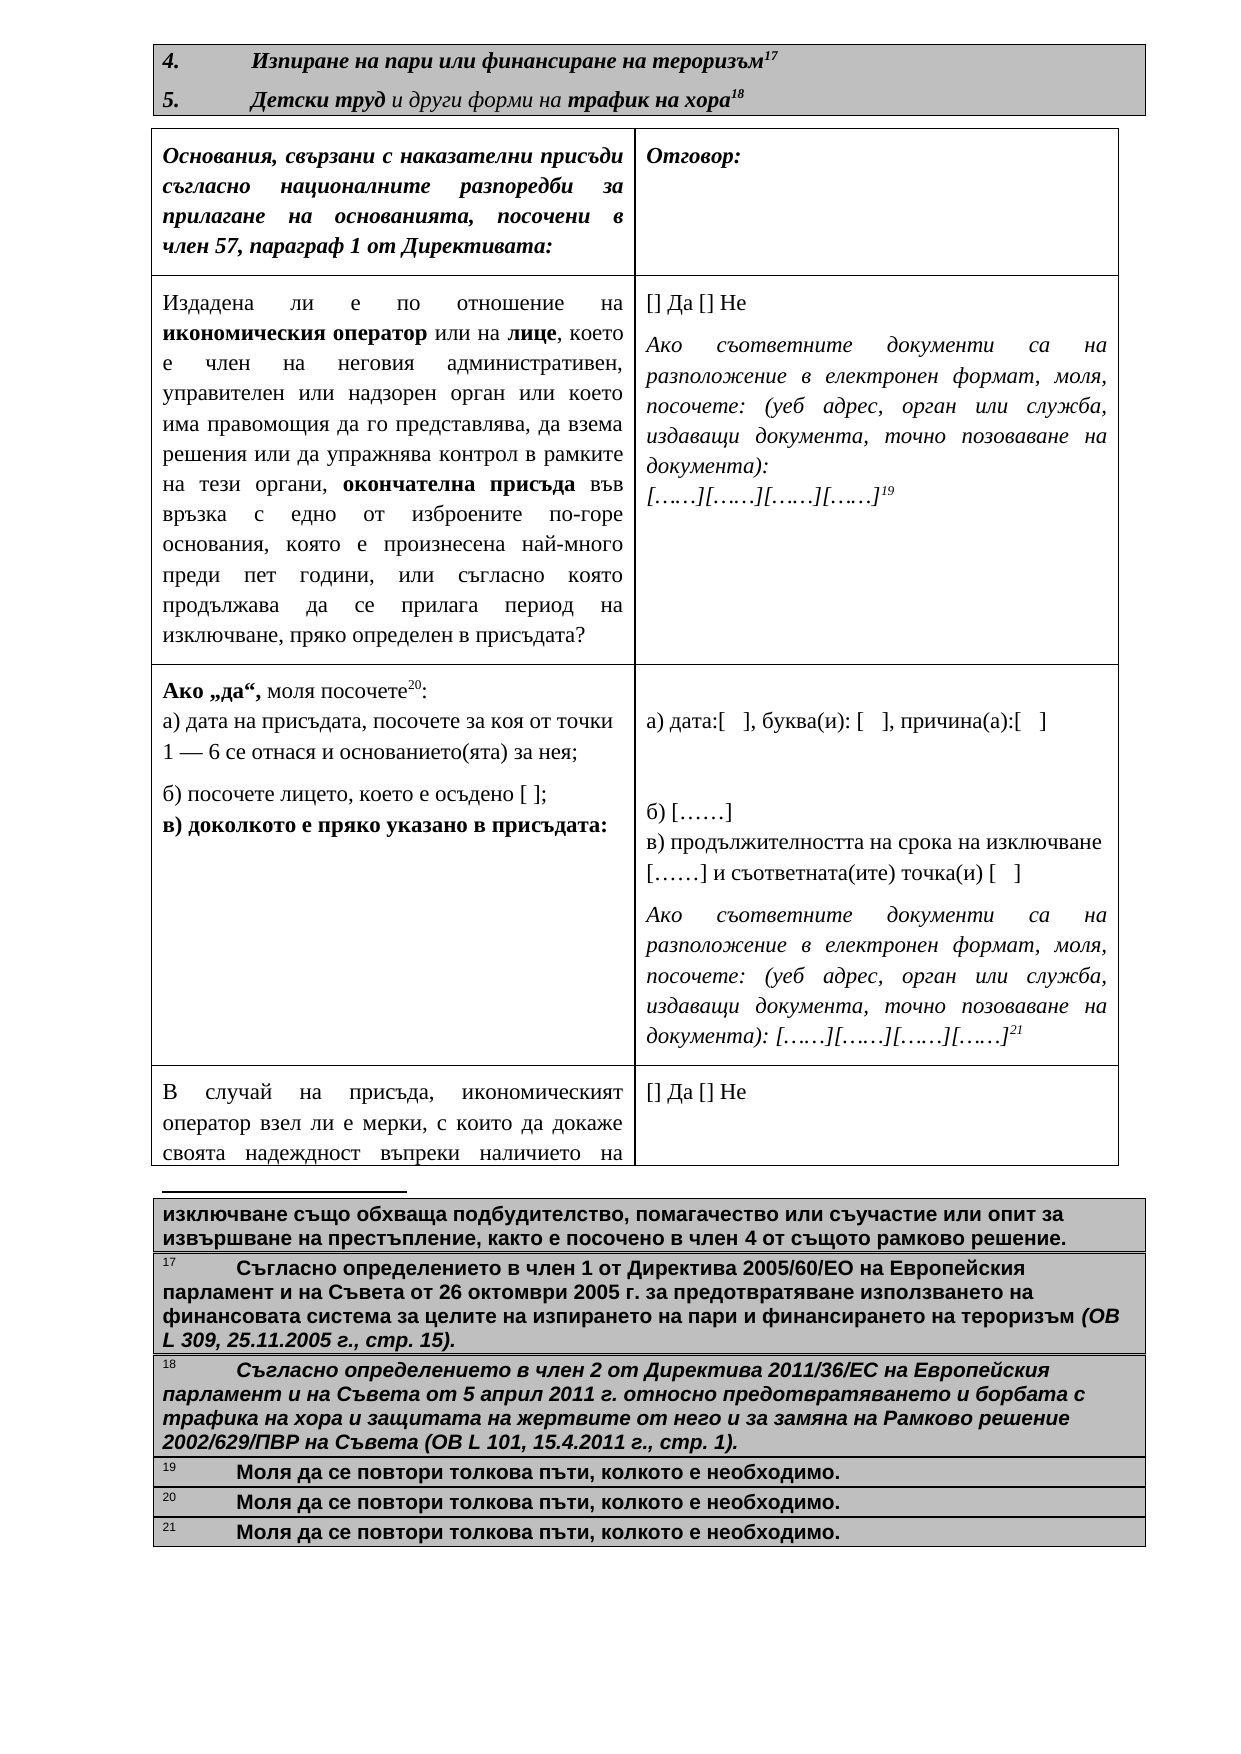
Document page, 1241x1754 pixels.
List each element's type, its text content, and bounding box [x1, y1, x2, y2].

list Изпиране на пари или финансиране на тероризъм [154, 45, 1145, 74]
table_cell [] Да [] Не [636, 1066, 1118, 1165]
table_cell a) дата:[ ], буква(и): [ ], причина(а):[ ] б) [……] в) продължителността на срока на изключване [……] и съответната(ите) точка(и) [ ] Ако съответните документи са на разположение в електронен формат, моля, посочете: (уеб адрес, орган или служба, издаващи документа, точно позоваване на документа): [……][……][……][……] [636, 665, 1118, 1065]
table_header Отговор: [636, 129, 1118, 275]
list Детски труд и други форми на трафик на хора [154, 83, 1145, 115]
table_cell [] Да [] Не Ако съответните документи са на разположение в електронен формат, моля, посочете: (уеб адрес, орган или служба, издаващи документа, точно позоваване на документа): [……][……][……][……] [636, 276, 1118, 664]
table_cell Издадена ли е по отношение на икономическия оператор или на лице, което е член на неговия административен, управителен или надзорен орган или което има правомощия да го представлява, да взема решения или да упражнява контрол в рамките на тези органи, окончателна присъда във връзка с едно от изброените по-горе основания, която е произнесена най-много преди пет години, или съгласно която продължава да се прилага период на изключване, пряко определен в присъдата? [152, 276, 634, 664]
table_header Основания, свързани с наказателни присъди съгласно националните разпоредби за прилагане на основанията, посочени в член 57, параграф 1 от Директивата: [152, 129, 634, 275]
table_cell Ако „да“, моля посочете: а) дата на присъдата, посочете за коя от точки 1 — 6 се отнася и основанието(ята) за нея; б) посочете лицето, което е осъдено [ ]; в) доколкото е пряко указано в присъдата: [152, 665, 634, 1065]
table_cell В случай на присъда, икономическият оператор взел ли е мерки, с които да докаже своята надеждност въпреки наличието на съответните основания за изключване („реабилитиране по своя инициатива“)? [152, 1066, 634, 1165]
